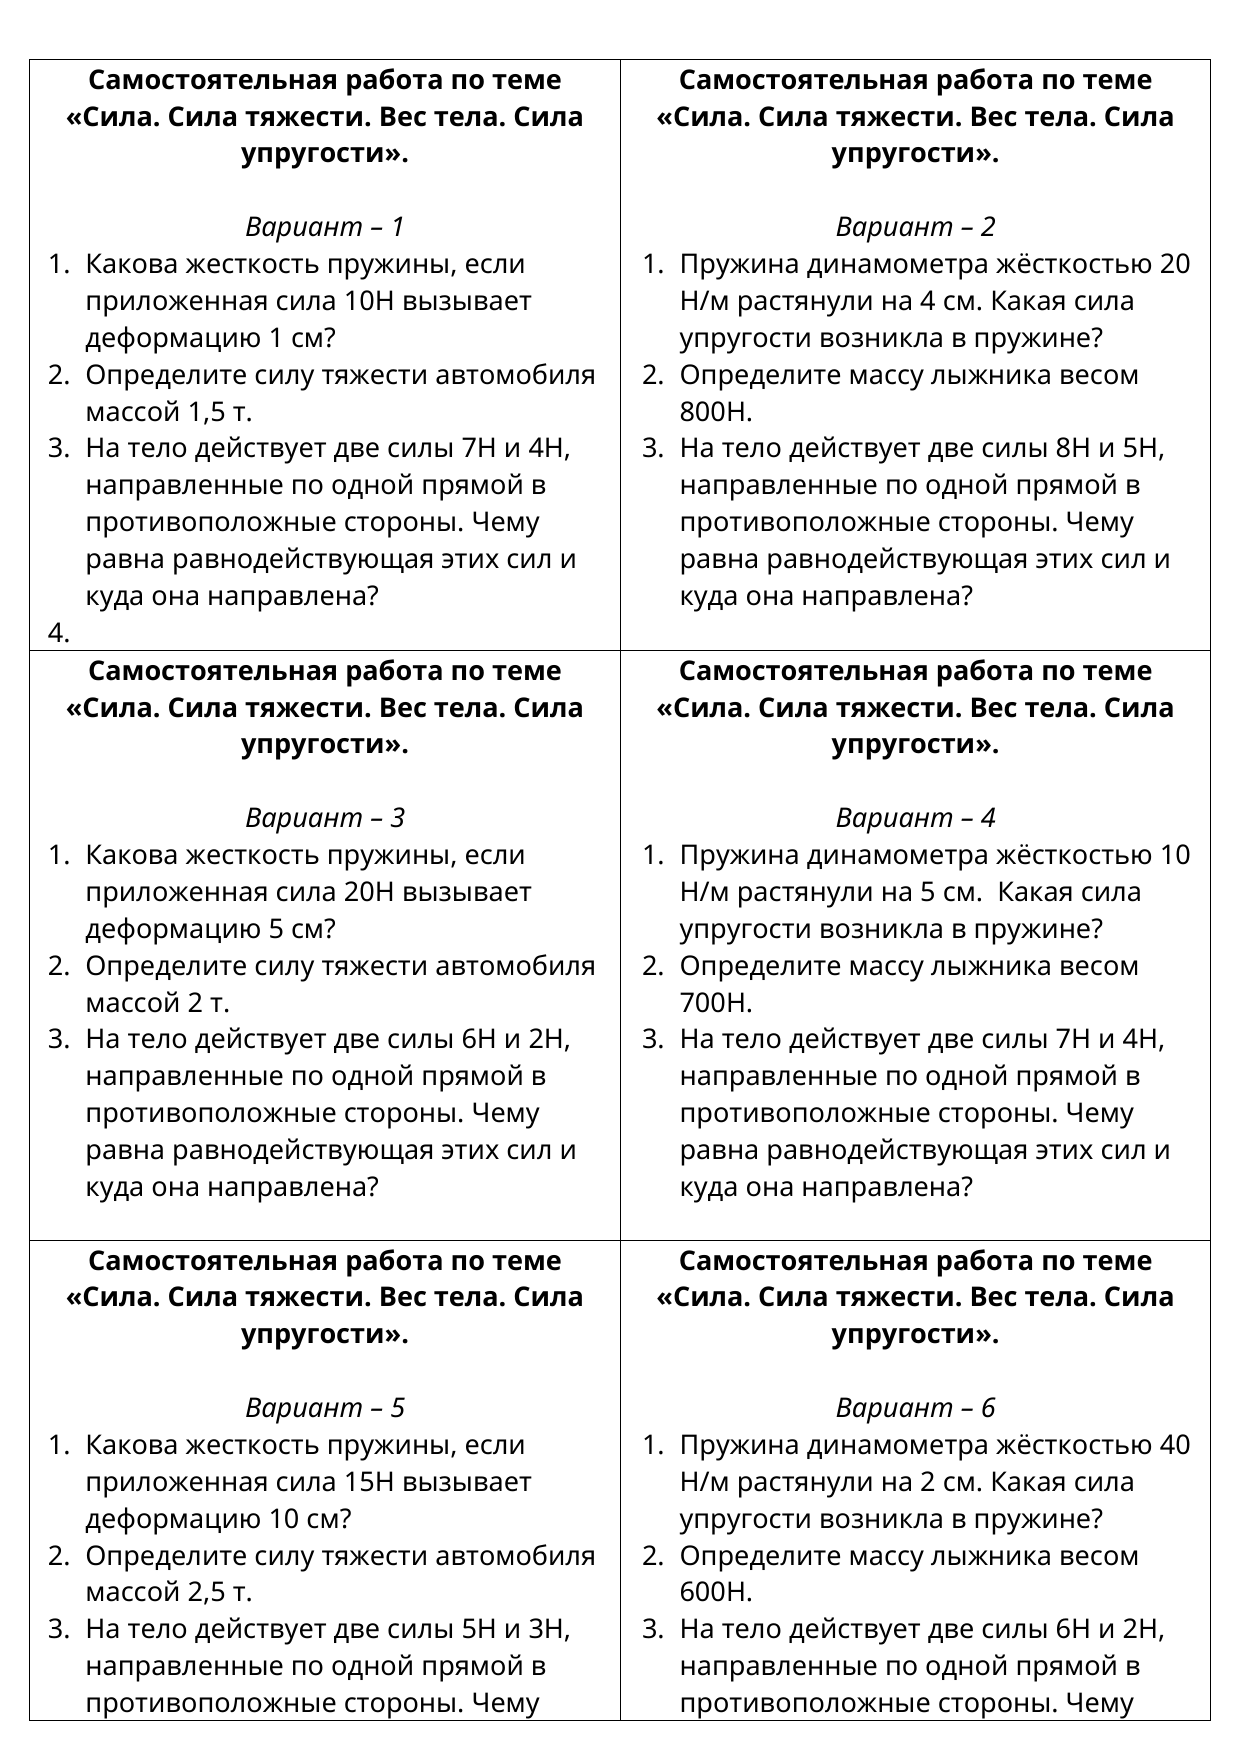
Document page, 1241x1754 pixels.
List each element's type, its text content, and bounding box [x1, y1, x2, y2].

table_header Самостоятельная работа по теме «Сила. Сила тяжести. Вес тела. Сила упругости». Вариант – 2 Пружина динамометра жёсткостью 20 Н/м растянули на 4 см. Какая сила упругости возникла в пружине? Определите массу лыжника весом 800Н. На тело действует две силы 8Н и 5Н, направленные по одной прямой в противоположные стороны. Чему равна равнодействующая этих сил и куда она направлена? [621, 60, 1210, 650]
table_cell Самостоятельная работа по теме «Сила. Сила тяжести. Вес тела. Сила упругости». Вариант – 3 Какова жесткость пружины, если приложенная сила 20Н вызывает деформацию 5 см? Определите силу тяжести автомобиля массой 2 т. На тело действует две силы 6Н и 2Н, направленные по одной прямой в противоположные стороны. Чему равна равнодействующая этих сил и куда она направлена? [30, 651, 620, 1240]
table_cell Самостоятельная работа по теме «Сила. Сила тяжести. Вес тела. Сила упругости». Вариант – 4 Пружина динамометра жёсткостью 10 Н/м растянули на 5 см. Какая сила упругости возникла в пружине? Определите массу лыжника весом 700Н. На тело действует две силы 7Н и 4Н, направленные по одной прямой в противоположные стороны. Чему равна равнодействующая этих сил и куда она направлена? [621, 651, 1210, 1240]
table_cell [621, 1241, 1210, 1720]
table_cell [30, 1241, 620, 1720]
table_header Самостоятельная работа по теме «Сила. Сила тяжести. Вес тела. Сила упругости». Вариант – 1 Какова жесткость пружины, если приложенная сила 10Н вызывает деформацию 1 см? Определите силу тяжести автомобиля массой 1,5 т. На тело действует две силы 7Н и 4Н, направленные по одной прямой в противоположные стороны. Чему равна равнодействующая этих сил и куда она направлена? [30, 60, 620, 650]
